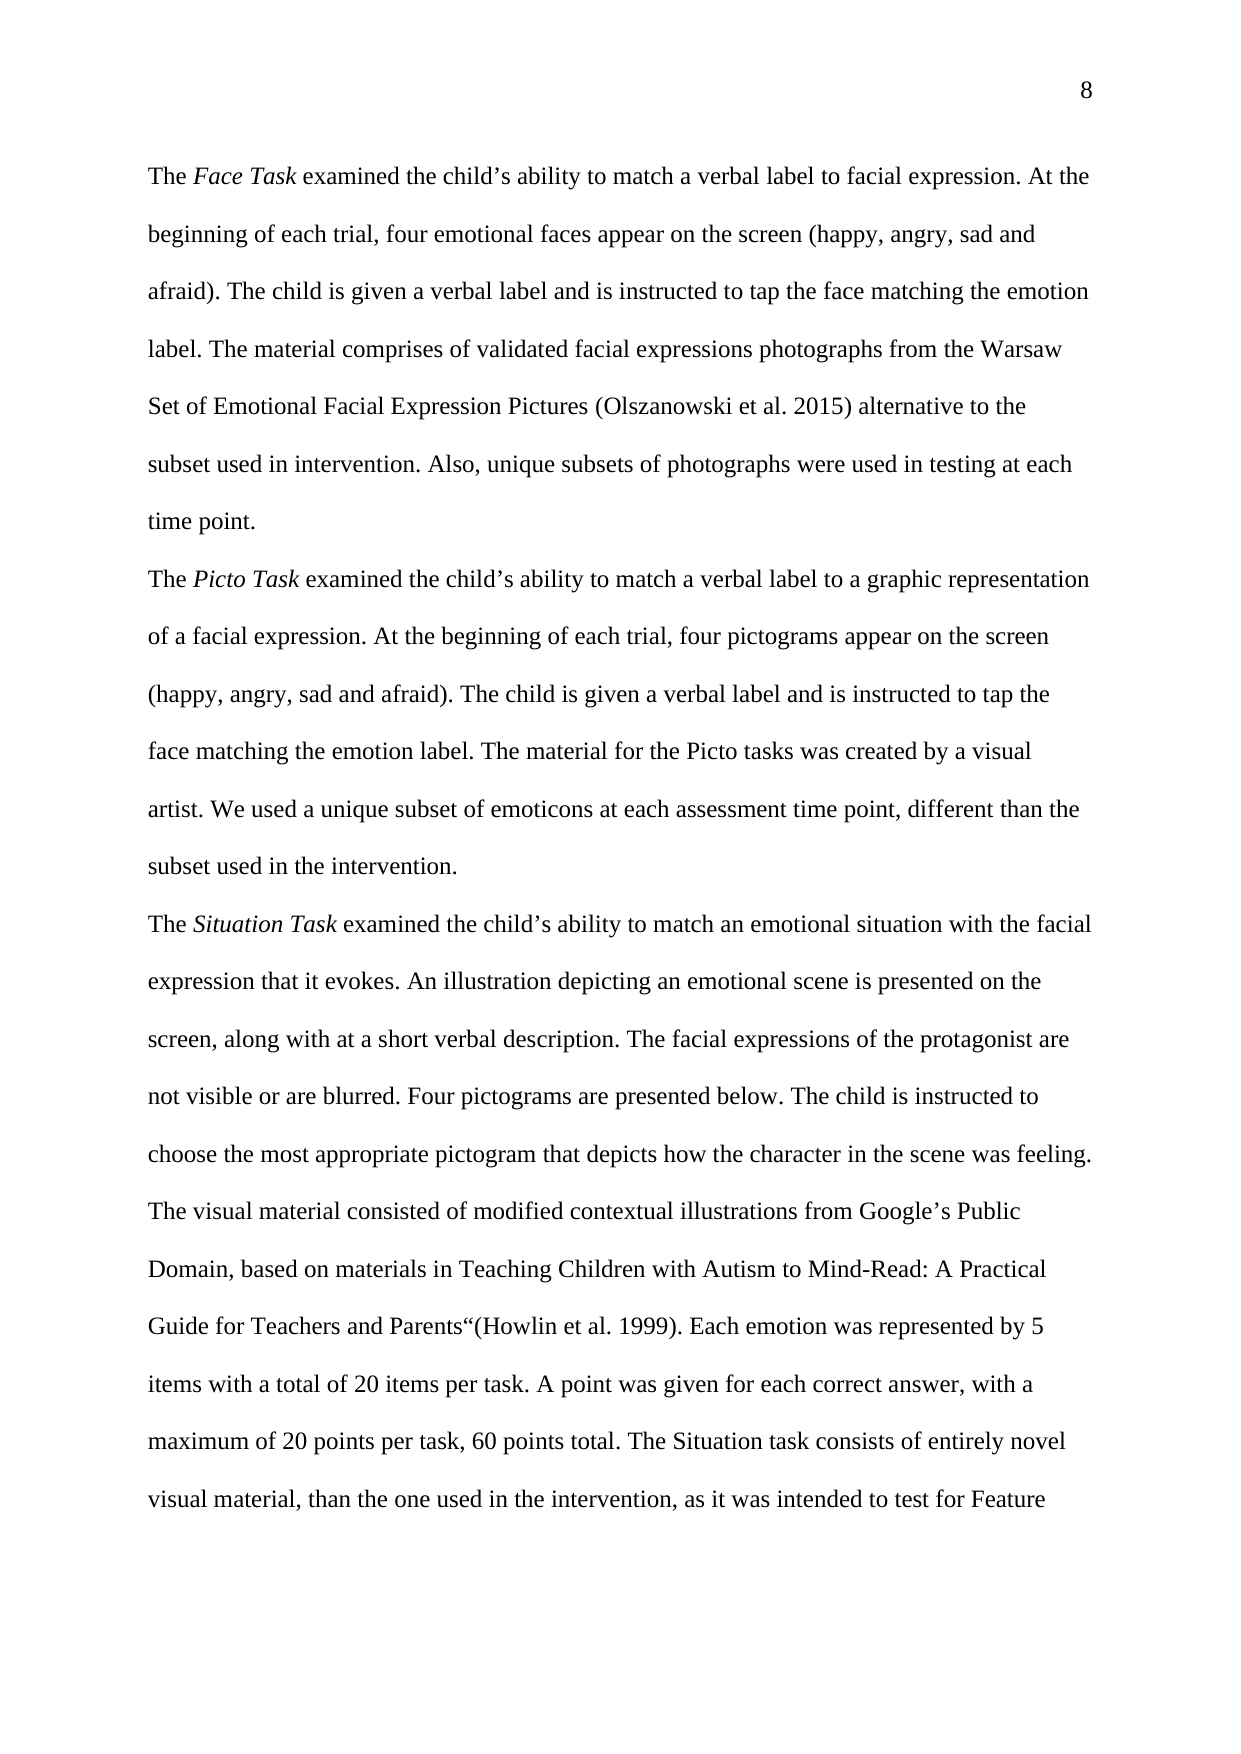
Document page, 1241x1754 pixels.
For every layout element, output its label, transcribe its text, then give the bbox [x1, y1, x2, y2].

text The Face Task examined the child’s ability to match a verbal label to facial expression. At the beginning of each trial, four emotional faces appear on the screen (happy, angry, sad and afraid). The child is given a verbal label and is instructed to tap the face matching the emotion label. The material comprises of validated facial expressions photographs from the Warsaw Set of Emotional Facial Expression Pictures (Olszanowski et al. 2015) alternative to the subset used in intervention. Also, unique subsets of photographs were used in testing at each time point. [148, 161, 1092, 535]
text The Picto Task examined the child’s ability to match a verbal label to a graphic representation of a facial expression. At the beginning of each trial, four pictograms appear on the screen (happy, angry, sad and afraid). The child is given a verbal label and is instructed to tap the face matching the emotion label. The material for the Picto tasks was created by a visual artist. We used a unique subset of emoticons at each assessment time point, different than the subset used in the intervention. [148, 564, 1092, 880]
text The Situation Task examined the child’s ability to match an emotional situation with the facial expression that it evokes. An illustration depicting an emotional scene is presented on the screen, along with at a short verbal description. The facial expressions of the protagonist are not visible or are blurred. Four pictograms are presented below. The child is instructed to choose the most appropriate pictogram that depicts how the character in the scene was feeling. [148, 909, 1092, 1167]
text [148, 1196, 1092, 1512]
